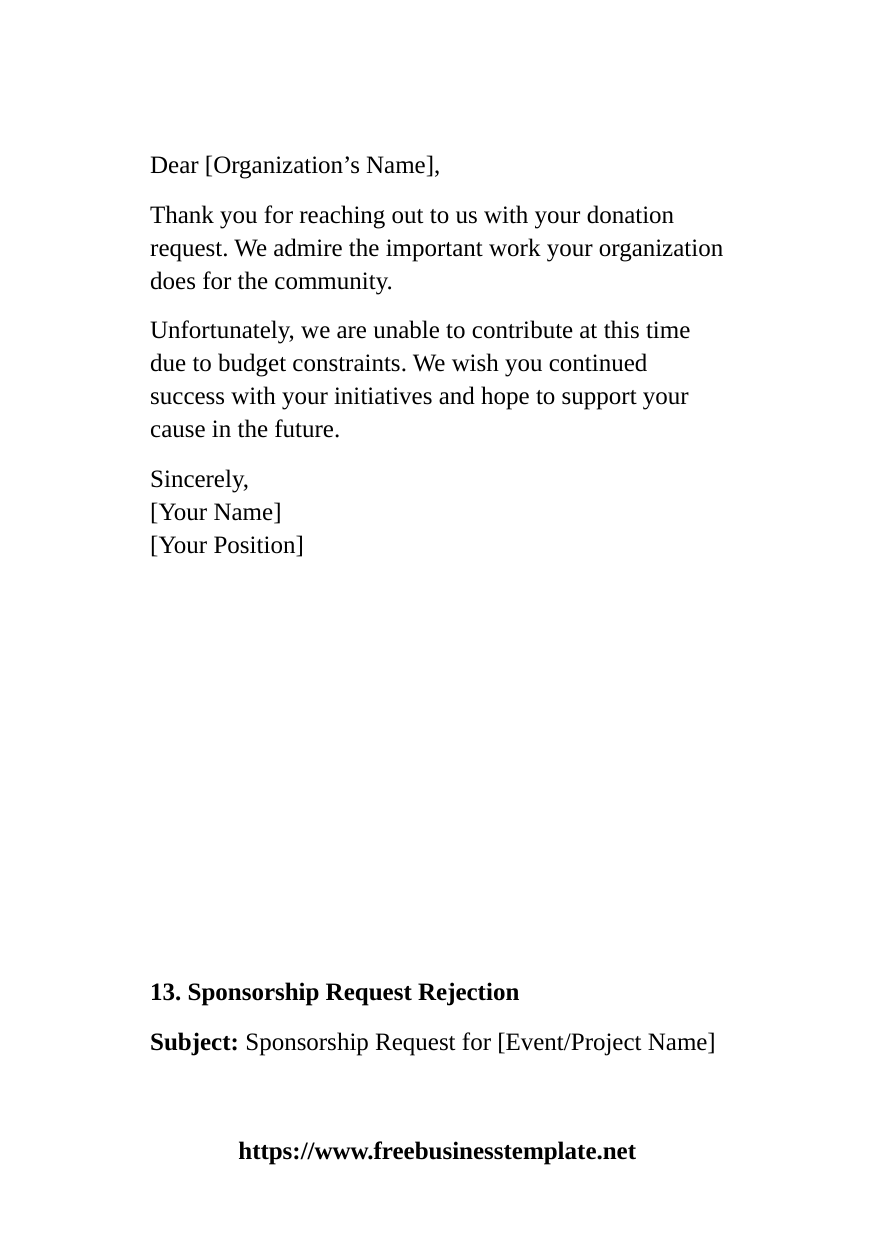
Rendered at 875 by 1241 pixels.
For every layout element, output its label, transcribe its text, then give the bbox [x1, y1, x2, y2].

text Unfortunately, we are unable to contribute at this time due to budget constraints. We wish you continued success with your initiatives and hope to support your cause in the future. [150, 315, 724, 443]
text 13. Sponsorship Request Rejection [150, 977, 724, 1006]
text Subject: Sponsorship Request for [Event/Project Name] [150, 1027, 724, 1056]
text Thank you for reaching out to us with your donation request. We admire the important work your organization does for the community. [150, 200, 724, 294]
text Sincerely, [Your Name] [Your Position] [150, 464, 724, 559]
text Dear [Organization’s Name], [150, 150, 724, 179]
